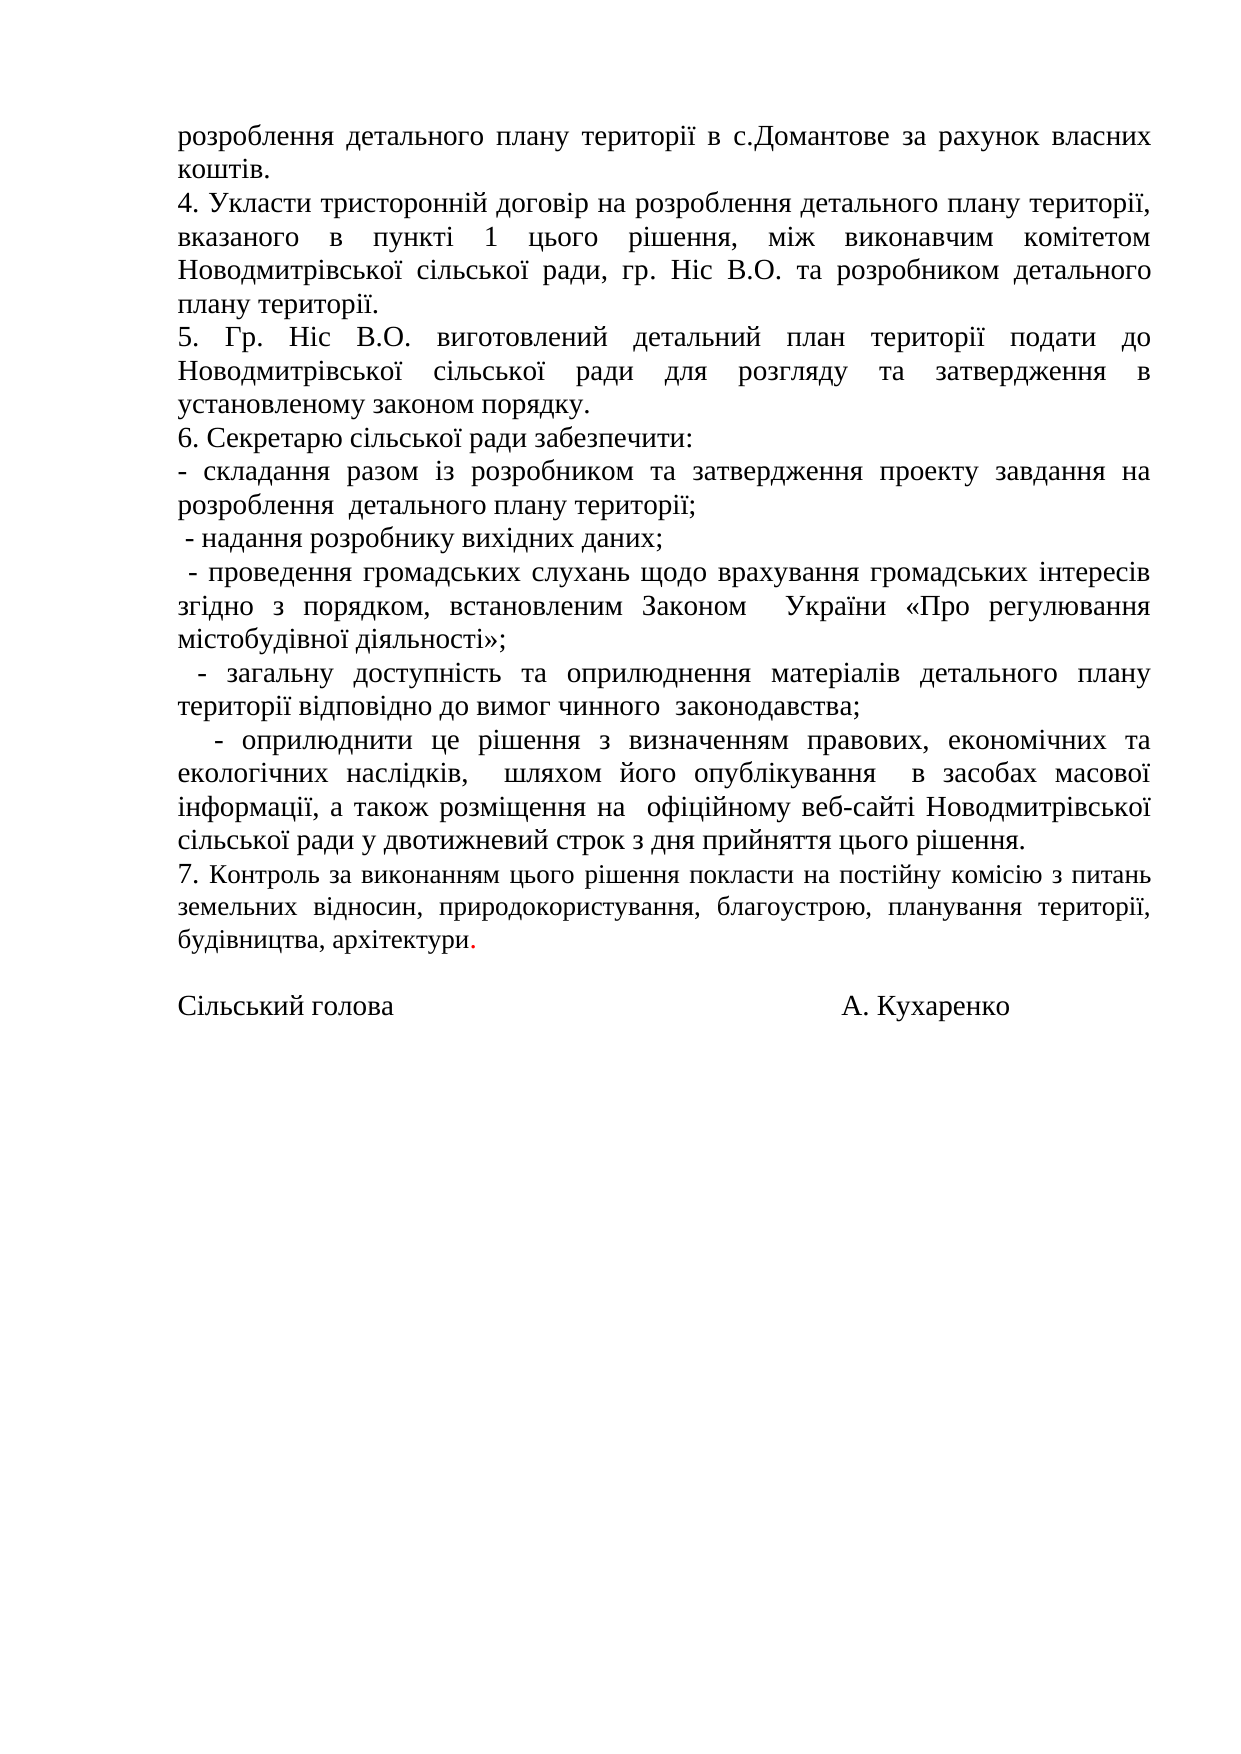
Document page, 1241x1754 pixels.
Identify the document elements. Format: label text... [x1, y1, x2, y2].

text - оприлюднити це рішення з визначенням правових, економічних та екологічних наслідків, шляхом його опублікування в засобах масової інформації, а також розміщення на офіційному веб-сайті Новодмитрівської сільської ради у двотижневий строк з дня прийняття цього рішення. [177, 722, 1152, 856]
text - загальну доступність та оприлюднення матеріалів детального плану території відповідно до вимог чинного законодавства; [177, 655, 1152, 722]
text 7. Контроль за виконанням цього рішення покласти на постійну комісію з питань земельних відносин, природокористування, благоустрою, планування території, будівництва, архітектури. [177, 856, 1152, 954]
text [177, 118, 1152, 185]
text 5. Гр. Ніс В.О. виготовлений детальний план території подати до Новодмитрівської сільської ради для розгляду та затвердження в установленому законом порядку. [177, 319, 1152, 420]
text - проведення громадських слухань щодо врахування громадських інтересів згідно з порядком, встановленим Законом України «Про регулювання містобудівної діяльності»; [177, 554, 1152, 655]
text Сільський голова А. Кухаренко [177, 988, 1152, 1021]
text - надання розробнику вихідних даних; [177, 521, 1152, 554]
text 4. Укласти тристоронній договір на розроблення детального плану території, вказаного в пункті 1 цього рішення, між виконавчим комітетом Новодмитрівської сільської ради, гр. Ніс В.О. та розробником детального плану території. [177, 185, 1152, 319]
text - складання разом із розробником та затвердження проекту завдання на розроблення детального плану території; [177, 453, 1152, 521]
text 6. Секретарю сільської ради забезпечити: [177, 420, 1152, 453]
